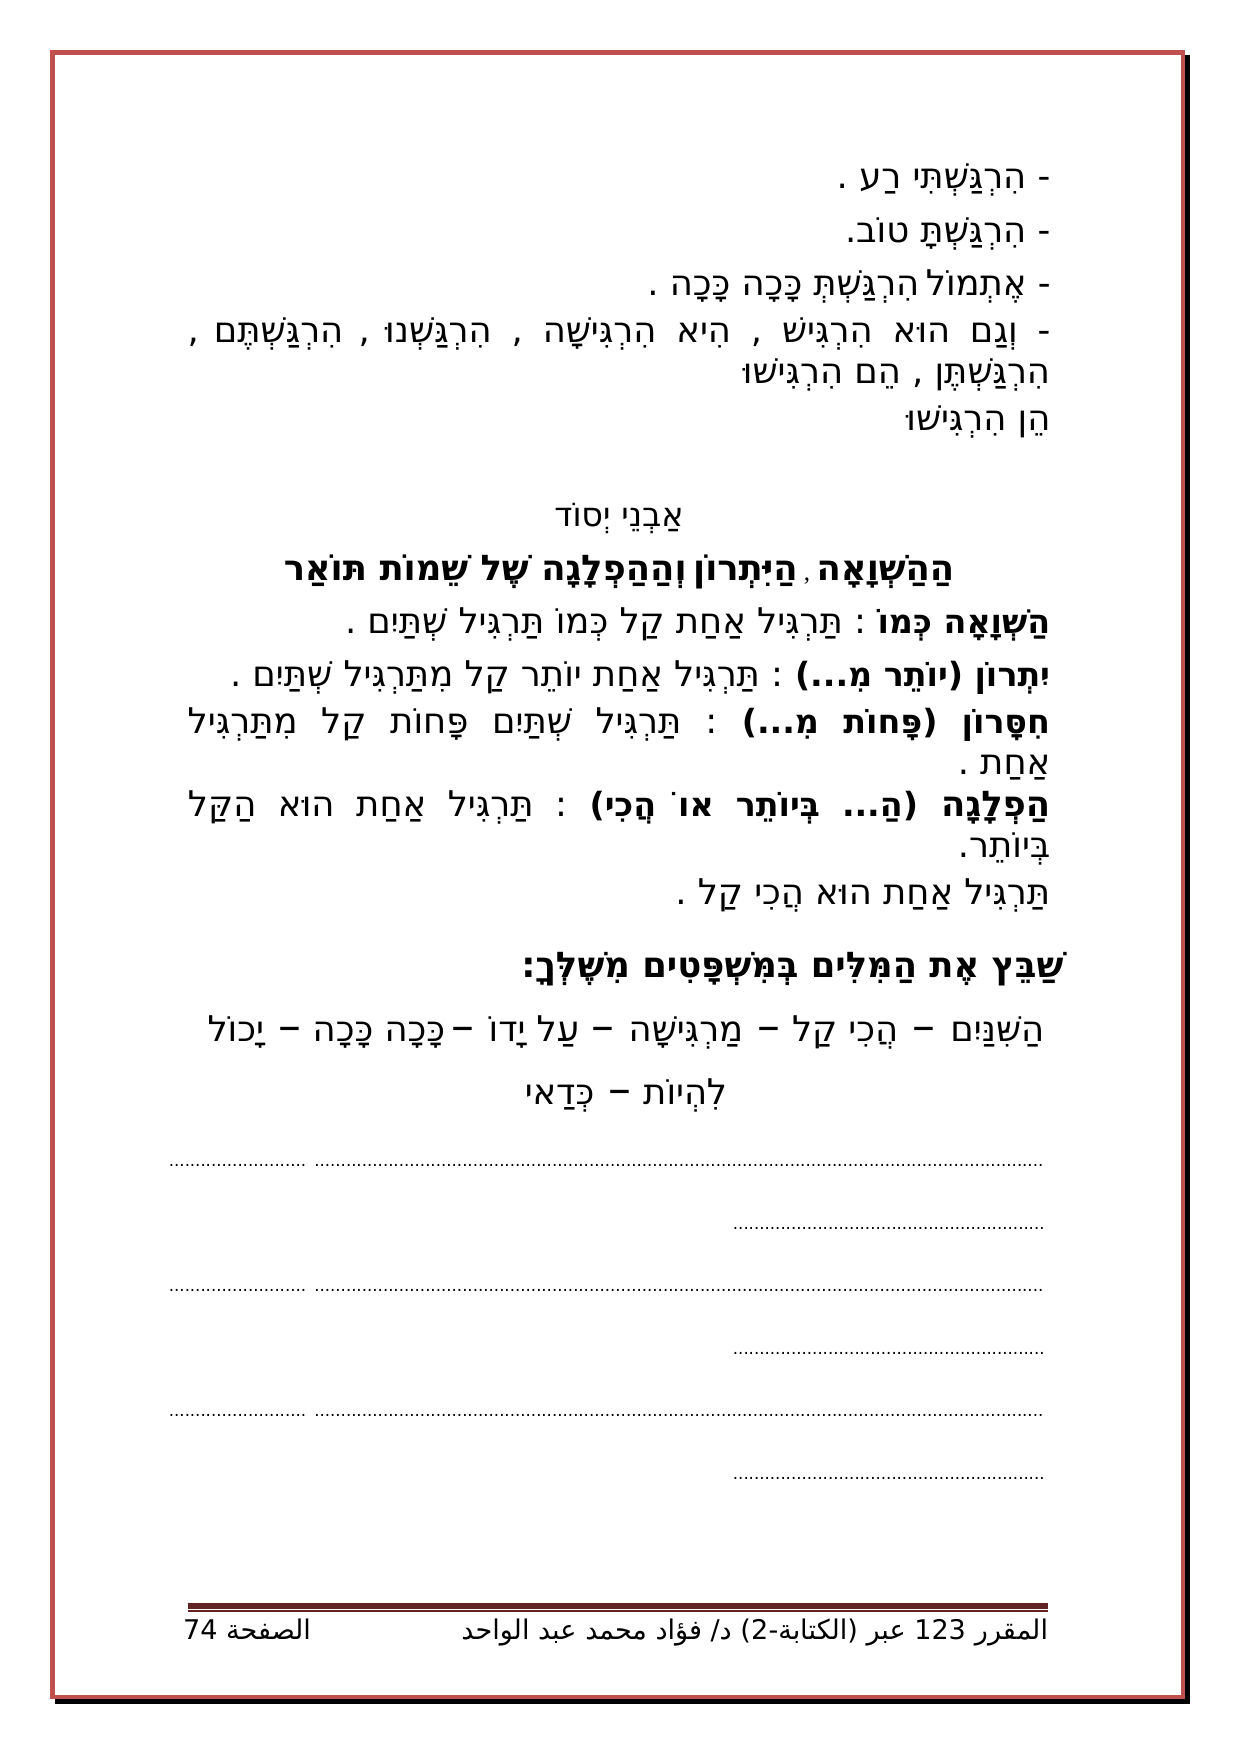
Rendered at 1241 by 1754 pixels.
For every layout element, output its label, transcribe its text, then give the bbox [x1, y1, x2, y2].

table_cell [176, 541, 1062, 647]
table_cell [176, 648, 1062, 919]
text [169, 1367, 1045, 1492]
text שַׁבֵּץ אֶת הַמִּלִּים בְּמִּשְׁפָּטִים מִשֶּׁלְּךָ: [187, 919, 1064, 992]
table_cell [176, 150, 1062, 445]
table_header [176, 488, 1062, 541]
text הַשִּׁנַּיִם – הֲכִי קַל – מַרְגִּישָׁה – עַל יָדוֹ – כָּכָה כָּכָה – יָכוֹל לִהְיוֹת – כְּדַאי [187, 992, 1064, 1117]
